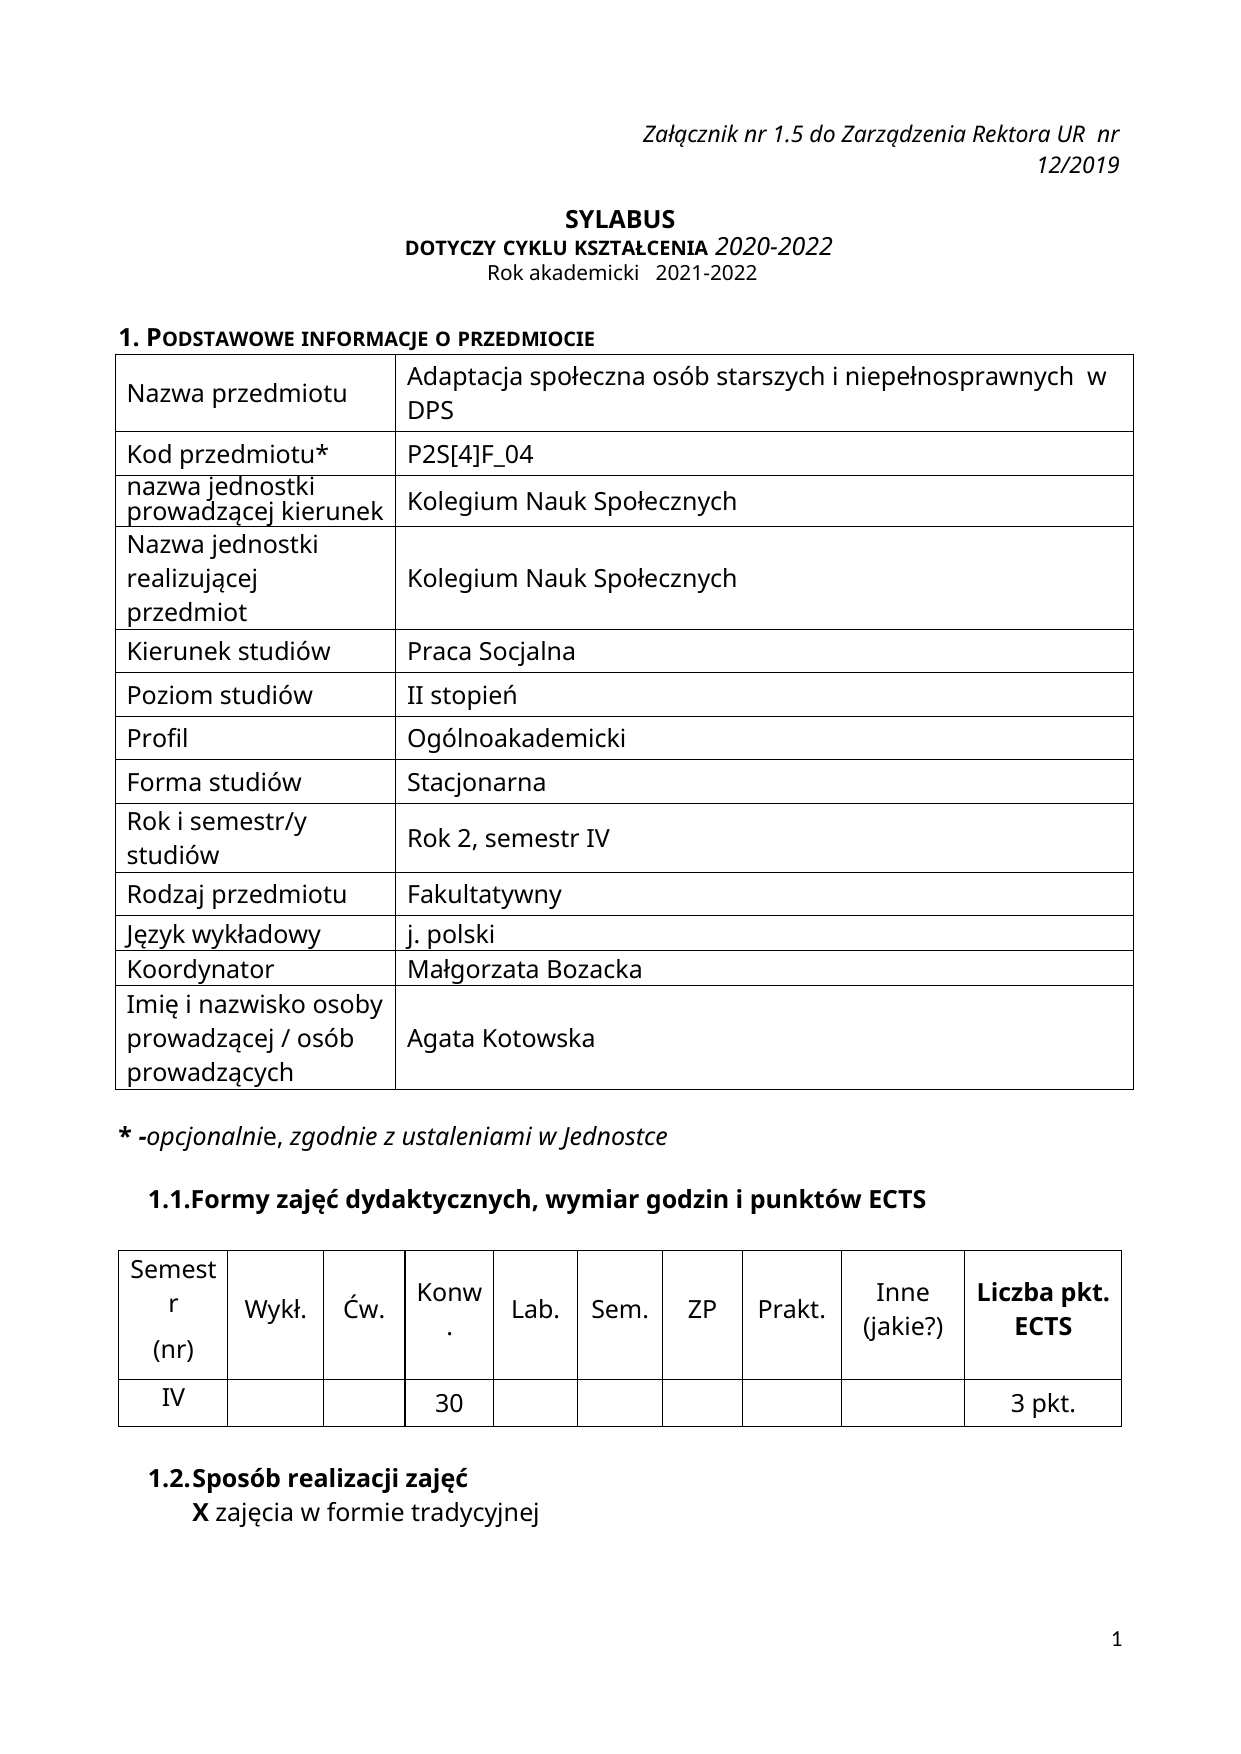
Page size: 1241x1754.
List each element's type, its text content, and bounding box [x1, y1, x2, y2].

table_cell Stacjonarna [396, 760, 1133, 803]
text Załącznik nr 1.5 do Zarządzenia Rektora UR nr 12/2019 [118, 118, 1122, 181]
table_cell Kod przedmiotu* [116, 432, 395, 474]
table_header Nazwa przedmiotu [116, 355, 395, 431]
table_cell Kolegium Nauk Społecznych [396, 527, 1133, 629]
table_cell [578, 1380, 662, 1426]
table_cell [663, 1380, 742, 1426]
table_header Semestr (nr) [119, 1251, 227, 1378]
text Rok akademicki 2021-2022 [118, 261, 1122, 286]
table_cell Agata Kotowska [396, 986, 1133, 1089]
table_cell Rok i semestr/y studiów [116, 804, 395, 872]
table_cell [324, 1380, 404, 1426]
table_cell II stopień [396, 673, 1133, 716]
table_cell Ogólnoakademicki [396, 717, 1133, 759]
table_cell Forma studiów [116, 760, 395, 803]
table_cell Język wykładowy [116, 916, 395, 950]
table_header Adaptacja społeczna osób starszych i niepełnosprawnych w DPS [396, 355, 1133, 431]
table_header Sem. [578, 1251, 662, 1378]
table_cell Kolegium Nauk Społecznych [396, 476, 1133, 526]
table_cell 30 [406, 1380, 493, 1426]
table_cell Praca Socjalna [396, 630, 1133, 672]
table_header Inne (jakie?) [842, 1251, 964, 1378]
table_cell [494, 1380, 577, 1426]
table_cell P2S[4]F_04 [396, 432, 1133, 474]
table_cell Rodzaj przedmiotu [116, 873, 395, 915]
table_cell IV [119, 1380, 227, 1426]
table_header Konw. [406, 1251, 493, 1378]
text dotyczy cyklu kształcenia 2020-2022 [118, 236, 1122, 261]
table_cell Małgorzata Bozacka [396, 951, 1133, 985]
table_header Liczba pkt. ECTS [965, 1251, 1121, 1378]
table_cell [743, 1380, 841, 1426]
text SYLABUS [118, 201, 1122, 236]
text * -opcjonalnie, zgodnie z ustaleniami w Jednostce [118, 1119, 1122, 1153]
table_cell 3 pkt. [965, 1380, 1121, 1426]
table_cell Profil [116, 717, 395, 759]
text 1. Podstawowe informacje o przedmiocie [118, 319, 1122, 354]
table_header Wykł. [228, 1251, 323, 1378]
table_cell Koordynator [116, 951, 395, 985]
table_header Prakt. [743, 1251, 841, 1378]
text X zajęcia w formie tradycyjnej [192, 1495, 1122, 1529]
table_cell Kierunek studiów [116, 630, 395, 672]
table_cell Imię i nazwisko osoby prowadzącej / osób prowadzących [116, 986, 395, 1089]
table_header Lab. [494, 1251, 577, 1378]
table_header ZP [663, 1251, 742, 1378]
text 1.1.Formy zajęć dydaktycznych, wymiar godzin i punktów ECTS [148, 1182, 1122, 1216]
table_cell j. polski [396, 916, 1133, 950]
table_header Ćw. [324, 1251, 404, 1378]
table_cell [842, 1380, 964, 1426]
table_cell Rok 2, semestr IV [396, 804, 1133, 872]
table_cell Nazwa jednostki realizującej przedmiot [116, 527, 395, 629]
text 1.2. Sposób realizacji zajęć [148, 1461, 1122, 1495]
table_cell [228, 1380, 323, 1426]
table_cell nazwa jednostki prowadzącej kierunek [116, 476, 395, 526]
table_cell Poziom studiów [116, 673, 395, 716]
table_cell Fakultatywny [396, 873, 1133, 915]
